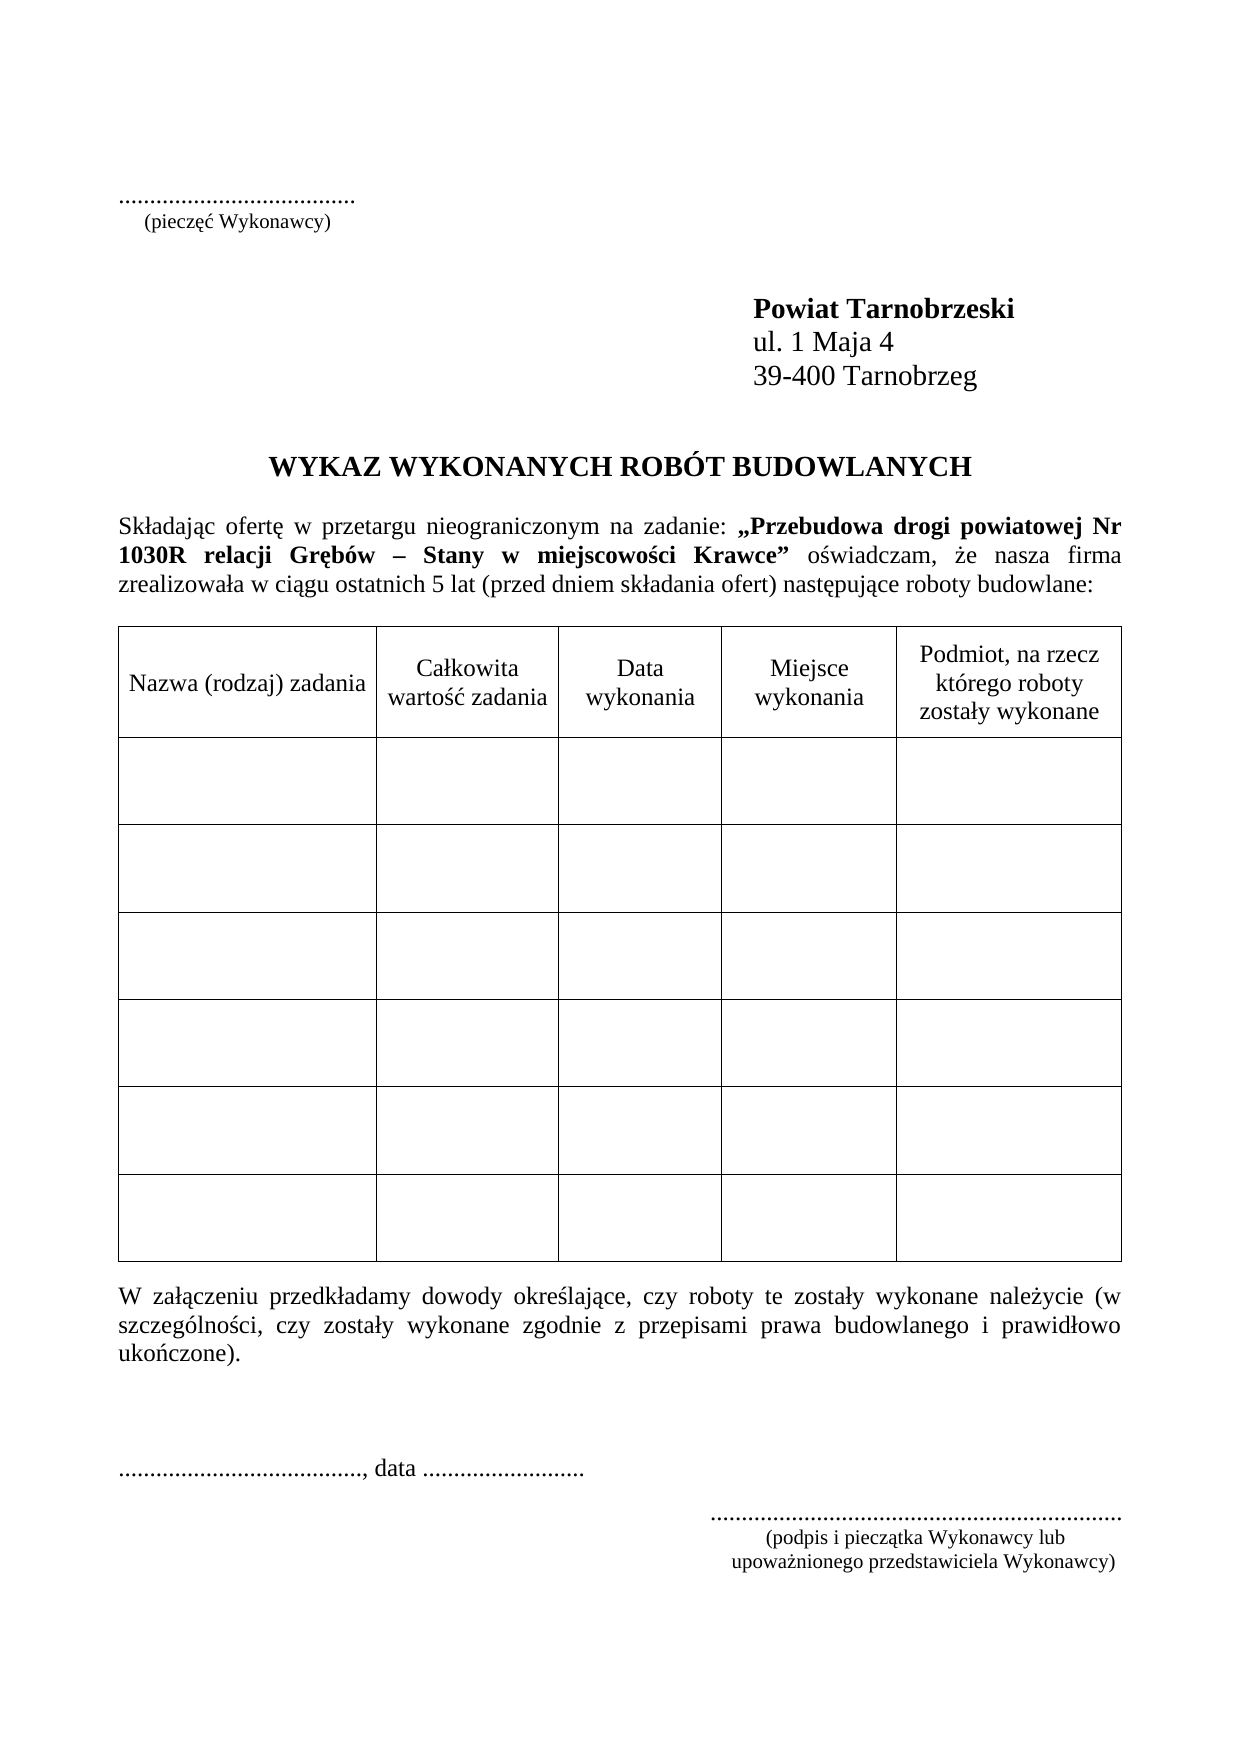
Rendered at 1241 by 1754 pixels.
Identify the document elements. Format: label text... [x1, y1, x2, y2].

table_cell [377, 1175, 558, 1261]
table_header Podmiot, na rzecz którego roboty zostały wykonane [897, 627, 1121, 737]
text 39-400 Tarnobrzeg [753, 358, 1122, 391]
table_cell [897, 913, 1121, 999]
table_cell [119, 738, 376, 824]
text ...................................... [118, 180, 1122, 209]
table_cell [897, 1000, 1121, 1086]
text (podpis i pieczątka Wykonawcy lub [662, 1525, 1122, 1549]
table_cell [722, 1000, 896, 1086]
table_cell [119, 1000, 376, 1086]
table_cell [119, 913, 376, 999]
table_cell [722, 1175, 896, 1261]
table_header Nazwa (rodzaj) zadania [119, 627, 376, 737]
table_cell [722, 825, 896, 912]
text .................................................................. [561, 1497, 1122, 1525]
table_cell [377, 1000, 558, 1086]
table_cell [119, 1175, 376, 1261]
text upoważnionego przedstawiciela Wykonawcy) [679, 1549, 1122, 1573]
table_header Całkowita wartość zadania [377, 627, 558, 737]
text (pieczęć Wykonawcy) [118, 209, 1122, 233]
text Składając ofertę w przetargu nieograniczonym na zadanie: „Przebudowa drogi powiatowej Nr 1030R relacji Grębów – Stany w miejscowości Krawce” oświadczam, że nasza firma zrealizowała w ciągu ostatnich 5 lat (przed dniem składania ofert) następujące roboty budowlane: [118, 511, 1122, 597]
table_header Miejsce wykonania [722, 627, 896, 737]
table_cell [559, 1000, 721, 1086]
table_cell [119, 825, 376, 912]
text W załączeniu przedkładamy dowody określające, czy roboty te zostały wykonane należycie (w szczególności, czy zostały wykonane zgodnie z przepisami prawa budowlanego i prawidłowo ukończone). [118, 1281, 1122, 1367]
table_cell [377, 825, 558, 912]
table_cell [377, 913, 558, 999]
table_cell [119, 1087, 376, 1173]
table_cell [897, 1175, 1121, 1261]
text ul. 1 Maja 4 [753, 324, 1122, 358]
table_cell [897, 738, 1121, 824]
table_cell [559, 825, 721, 912]
table_cell [722, 913, 896, 999]
text WYKAZ WYKONANYCH ROBÓT BUDOWLANYCH [118, 449, 1122, 482]
table_cell [559, 1087, 721, 1173]
text Powiat Tarnobrzeski [339, 291, 1122, 324]
table_cell [722, 738, 896, 824]
table_cell [559, 913, 721, 999]
table_cell [559, 738, 721, 824]
text ......................................., data .......................... [118, 1453, 1122, 1482]
table_cell [722, 1087, 896, 1173]
table_cell [897, 825, 1121, 912]
table_cell [559, 1175, 721, 1261]
table_header Data wykonania [559, 627, 721, 737]
table_cell [377, 738, 558, 824]
table_cell [377, 1087, 558, 1173]
table_cell [897, 1087, 1121, 1173]
